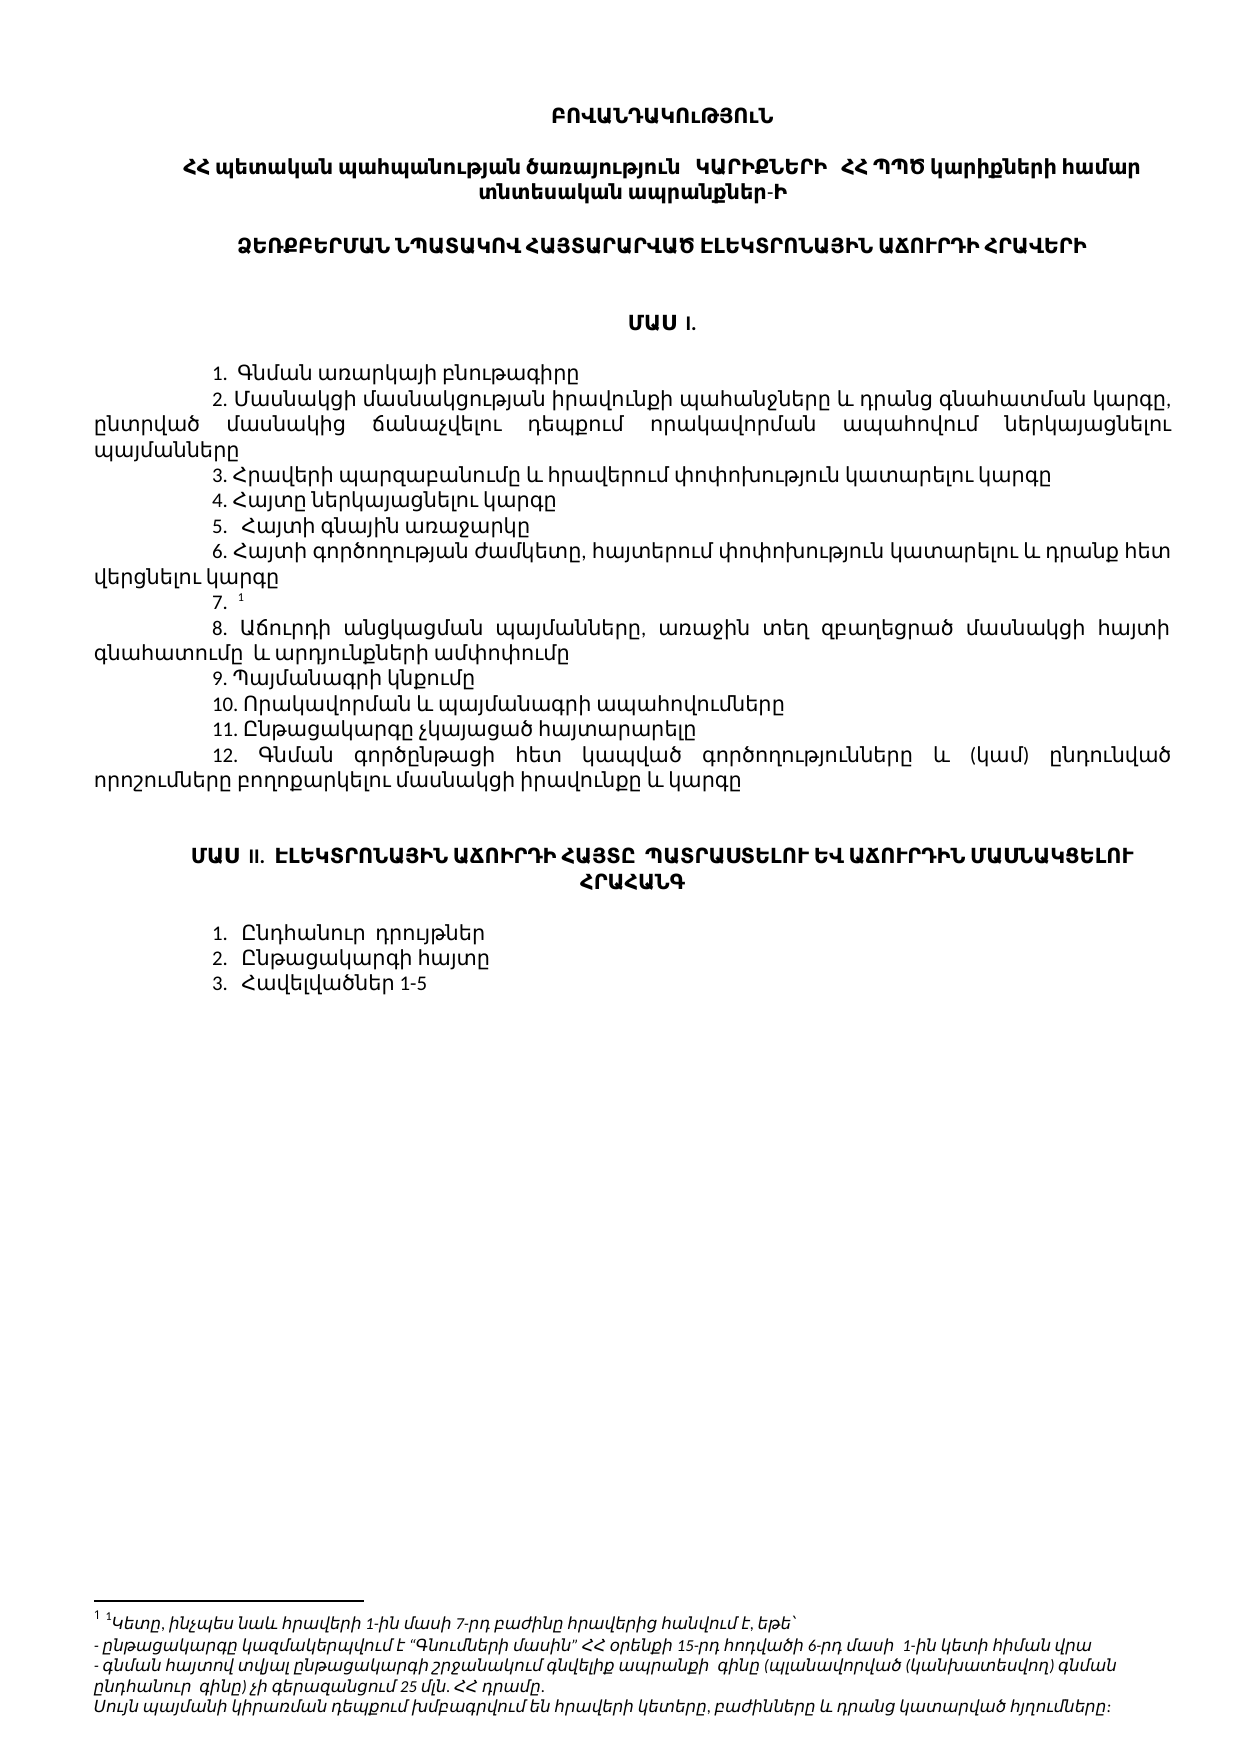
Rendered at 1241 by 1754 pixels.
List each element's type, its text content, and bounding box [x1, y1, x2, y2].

text 11. Ընթացակարգը չկայացած հայտարարելը [94, 716, 1171, 742]
text ԲՈՎԱՆԴԱԿՈւԹՅՈւՆ [94, 103, 1171, 128]
text ՄԱՍ I. [94, 310, 1171, 335]
text 8. Աճուրդի անցկացման պայմանները, առաջին տեղ զբաղեցրած մասնակցի հայտի գնահատումը և արդյունքների ամփոփումը [94, 615, 1171, 666]
text 7. 1 [94, 589, 1171, 615]
text 4. Հայտը ներկայացնելու կարգը [94, 488, 1171, 513]
text 6. Հայտի գործողության ժամկետը, հայտերում փոփոխություն կատարելու և դրանք հետ վերցնելու կարգը [94, 538, 1171, 589]
text ՀՀ պետական պահպանության ծառայություն ԿԱՐԻՔՆԵՐԻ ՀՀ ՊՊԾ կարիքների համար տնտեսական ապրանքներ-Ի [94, 154, 1171, 205]
text 12. Գնման գործընթացի հետ կապված գործողությունները և (կամ) ընդունված որոշումները բողոքարկելու մասնակցի իրավունքը և կարգը [94, 742, 1171, 793]
text 1. Ընդհանուր դրույթներ [94, 920, 1171, 945]
text 2. Ընթացակարգի հայտը [94, 945, 1171, 971]
text ՁԵՌՔԲԵՐՄԱՆ ՆՊԱՏԱԿՈՎ ՀԱՅՏԱՐԱՐՎԱԾ ԷԼԵԿՏՐՈՆԱՅԻՆ ԱՃՈՒՐԴԻ ՀՐԱՎԵՐԻ [94, 233, 1171, 259]
text 2. Մասնակցի մասնակցության իրավունքի պահանջները և դրանց գնահատման կարգը, ընտրված մասնակից ճանաչվելու դեպքում որակավորման ապահովում ներկայացնելու պայմանները [94, 386, 1171, 462]
text 9. Պայմանագրի կնքումը [94, 666, 1171, 691]
text 1. Գնման առարկայի բնութագիրը [94, 361, 1171, 386]
text ՄԱՍ II. ԷԼԵԿՏՐՈՆԱՅԻՆ ԱՃՈԻՐԴԻ ՀԱՅՏԸ ՊԱՏՐԱՍՏԵԼՈՒ ԵՎ ԱՃՈՒՐԴԻՆ ՄԱՍՆԱԿՑԵԼՈՒ ՀՐԱՀԱՆԳ [94, 843, 1171, 894]
text 3. Հավելվածներ 1-5 [94, 971, 1171, 996]
text 10. Որակավորման և պայմանագրի ապահովումները [94, 691, 1171, 716]
text 5. Հայտի գնային առաջարկը [94, 513, 1171, 538]
text 3. Հրավերի պարզաբանումը և հրավերում փոփոխություն կատարելու կարգը [94, 462, 1171, 488]
